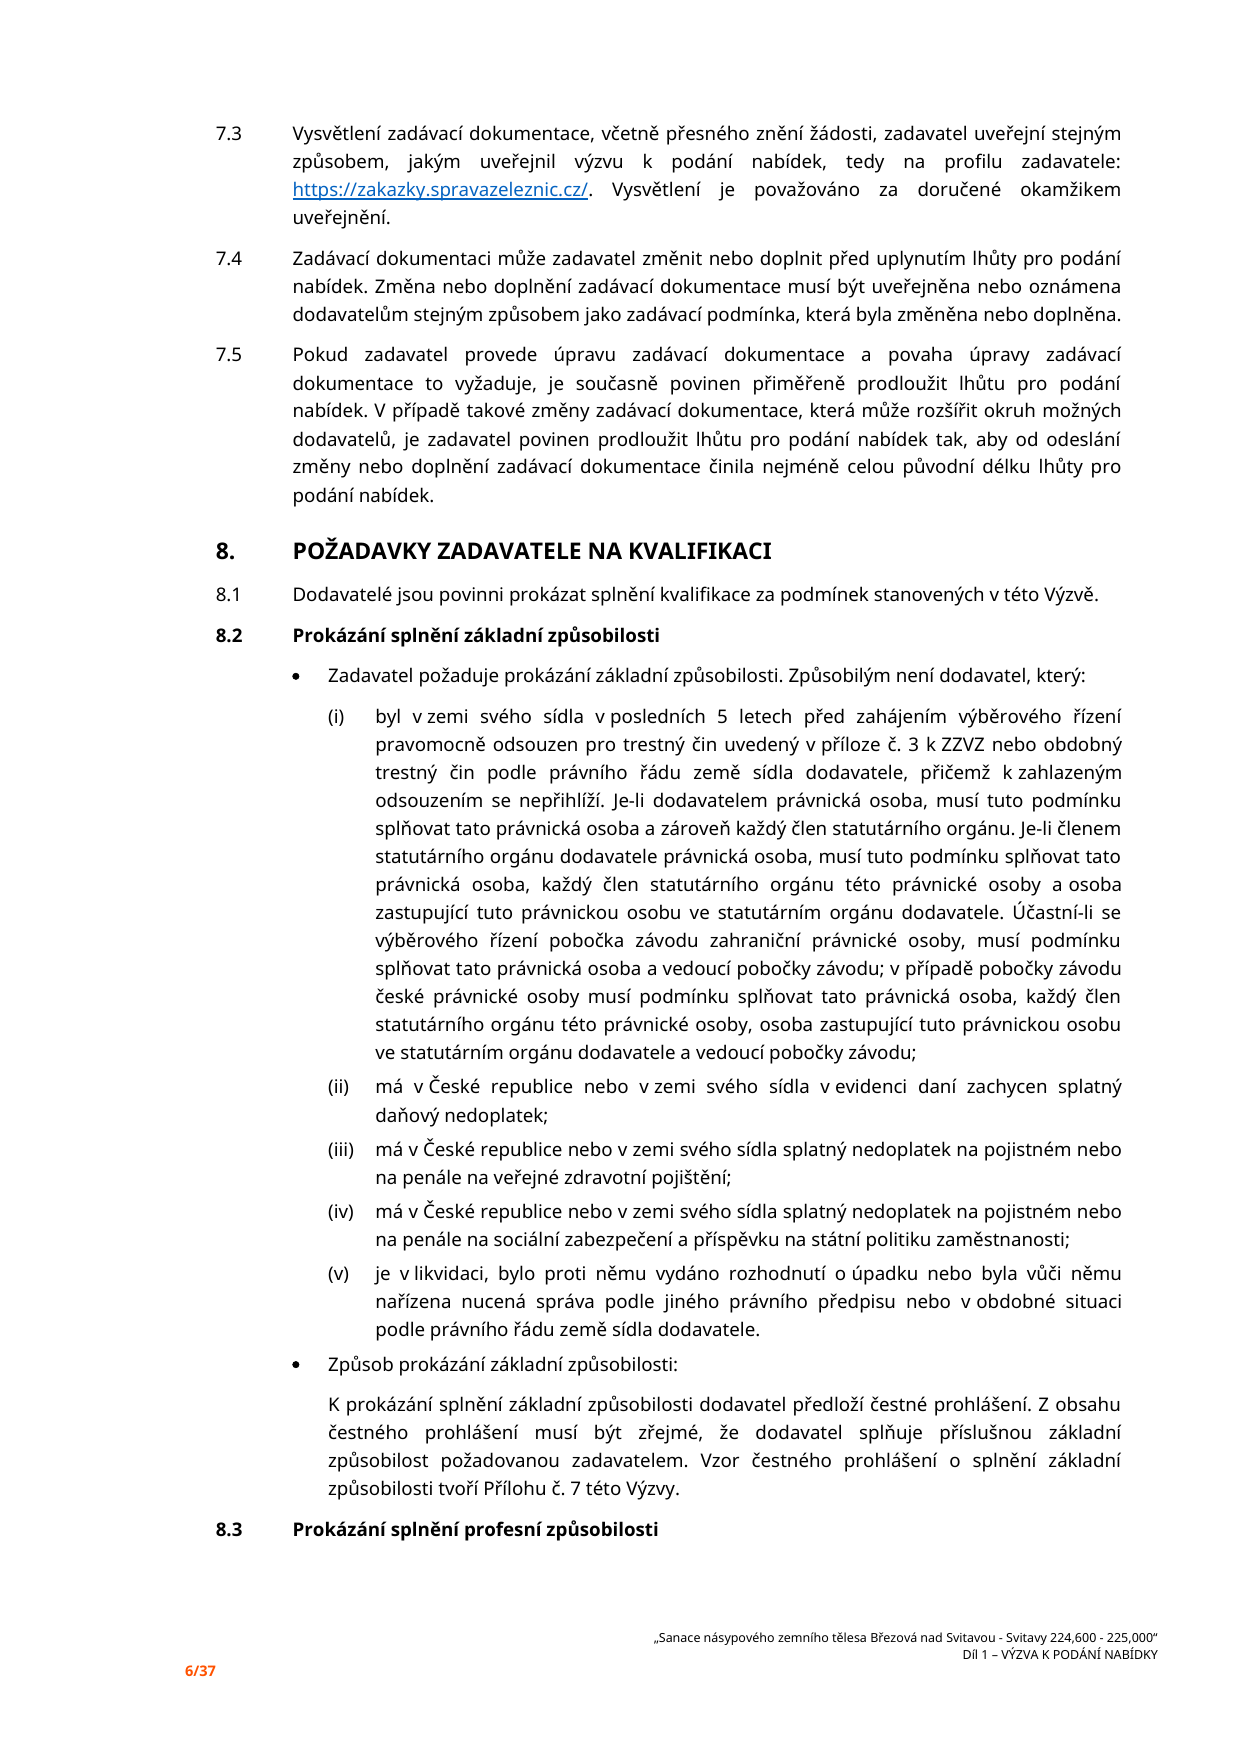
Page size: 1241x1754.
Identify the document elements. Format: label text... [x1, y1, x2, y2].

text má v České republice nebo v zemi svého sídla splatný nedoplatek na pojistném nebo na penále na veřejné zdravotní pojištění; [328, 1136, 1122, 1190]
text Zadávací dokumentaci může zadavatel změnit nebo doplnit před uplynutím lhůty pro podání nabídek. Změna nebo doplnění zadávací dokumentace musí být uveřejněna nebo oznámena dodavatelům stejným způsobem jako zadávací podmínka, která byla změněna nebo doplněna. [216, 245, 1122, 327]
text Způsob prokázání základní způsobilosti: [292, 1351, 1122, 1377]
text byl v zemi svého sídla v posledních 5 letech před zahájením výběrového řízení pravomocně odsouzen pro trestný čin uvedený v příloze č. 3 k ZZVZ nebo obdobný trestný čin podle právního řádu země sídla dodavatele, přičemž k zahlazeným odsouzením se nepřihlíží. Je-li dodavatelem právnická osoba, musí tuto podmínku splňovat tato právnická osoba a zároveň každý člen statutárního orgánu. Je-li členem statutárního orgánu dodavatele právnická osoba, musí tuto podmínku splňovat tato právnická osoba, každý člen statutárního orgánu této právnické osoby a osoba zastupující tuto právnickou osobu ve statutárním orgánu dodavatele. Účastní-li se výběrového řízení pobočka závodu zahraniční právnické osoby, musí podmínku splňovat tato právnická osoba a vedoucí pobočky závodu; v případě pobočky závodu české právnické osoby musí podmínku splňovat tato právnická osoba, každý člen statutárního orgánu této právnické osoby, osoba zastupující tuto právnickou osobu ve statutárním orgánu dodavatele a vedoucí pobočky závodu; [328, 703, 1122, 1065]
text POŽADAVKY ZADAVATELE NA KVALIFIKACI [216, 535, 1122, 566]
text má v České republice nebo v zemi svého sídla v evidenci daní zachycen splatný daňový nedoplatek; [328, 1074, 1122, 1127]
text Zadavatel požaduje prokázání základní způsobilosti. Způsobilým není dodavatel, který: [292, 663, 1122, 688]
text K prokázání splnění základní způsobilosti dodavatel předloží čestné prohlášení. Z obsahu čestného prohlášení musí být zřejmé, že dodavatel splňuje příslušnou základní způsobilost požadovanou zadavatelem. Vzor čestného prohlášení o splnění základní způsobilosti tvoří Přílohu č. 7 této Výzvy. [328, 1392, 1122, 1501]
text Prokázání splnění profesní způsobilosti [216, 1516, 1122, 1542]
text Dodavatelé jsou povinni prokázat splnění kvalifikace za podmínek stanovených v této Výzvě. [216, 582, 1122, 607]
text má v České republice nebo v zemi svého sídla splatný nedoplatek na pojistném nebo na penále na sociální zabezpečení a příspěvku na státní politiku zaměstnanosti; [328, 1198, 1122, 1252]
text Pokud zadavatel provede úpravu zadávací dokumentace a povaha úpravy zadávací dokumentace to vyžaduje, je současně povinen přiměřeně prodloužit lhůtu pro podání nabídek. V případě takové změny zadávací dokumentace, která může rozšířit okruh možných dodavatelů, je zadavatel povinen prodloužit lhůtu pro podání nabídek tak, aby od odeslání změny nebo doplnění zadávací dokumentace činila nejméně celou původní délku lhůty pro podání nabídek. [216, 342, 1122, 507]
text Vysvětlení zadávací dokumentace, včetně přesného znění žádosti, zadavatel uveřejní stejným způsobem, jakým uveřejnil výzvu k podání nabídek, tedy na profilu zadavatele: https://zakazky.spravazeleznic.cz/. Vysvětlení je považováno za doručené okamžikem uveřejnění. [216, 121, 1122, 230]
text Prokázání splnění základní způsobilosti [216, 622, 1122, 648]
text je v likvidaci, bylo proti němu vydáno rozhodnutí o úpadku nebo byla vůči němu nařízena nucená správa podle jiného právního předpisu nebo v obdobné situaci podle právního řádu země sídla dodavatele. [328, 1261, 1122, 1342]
